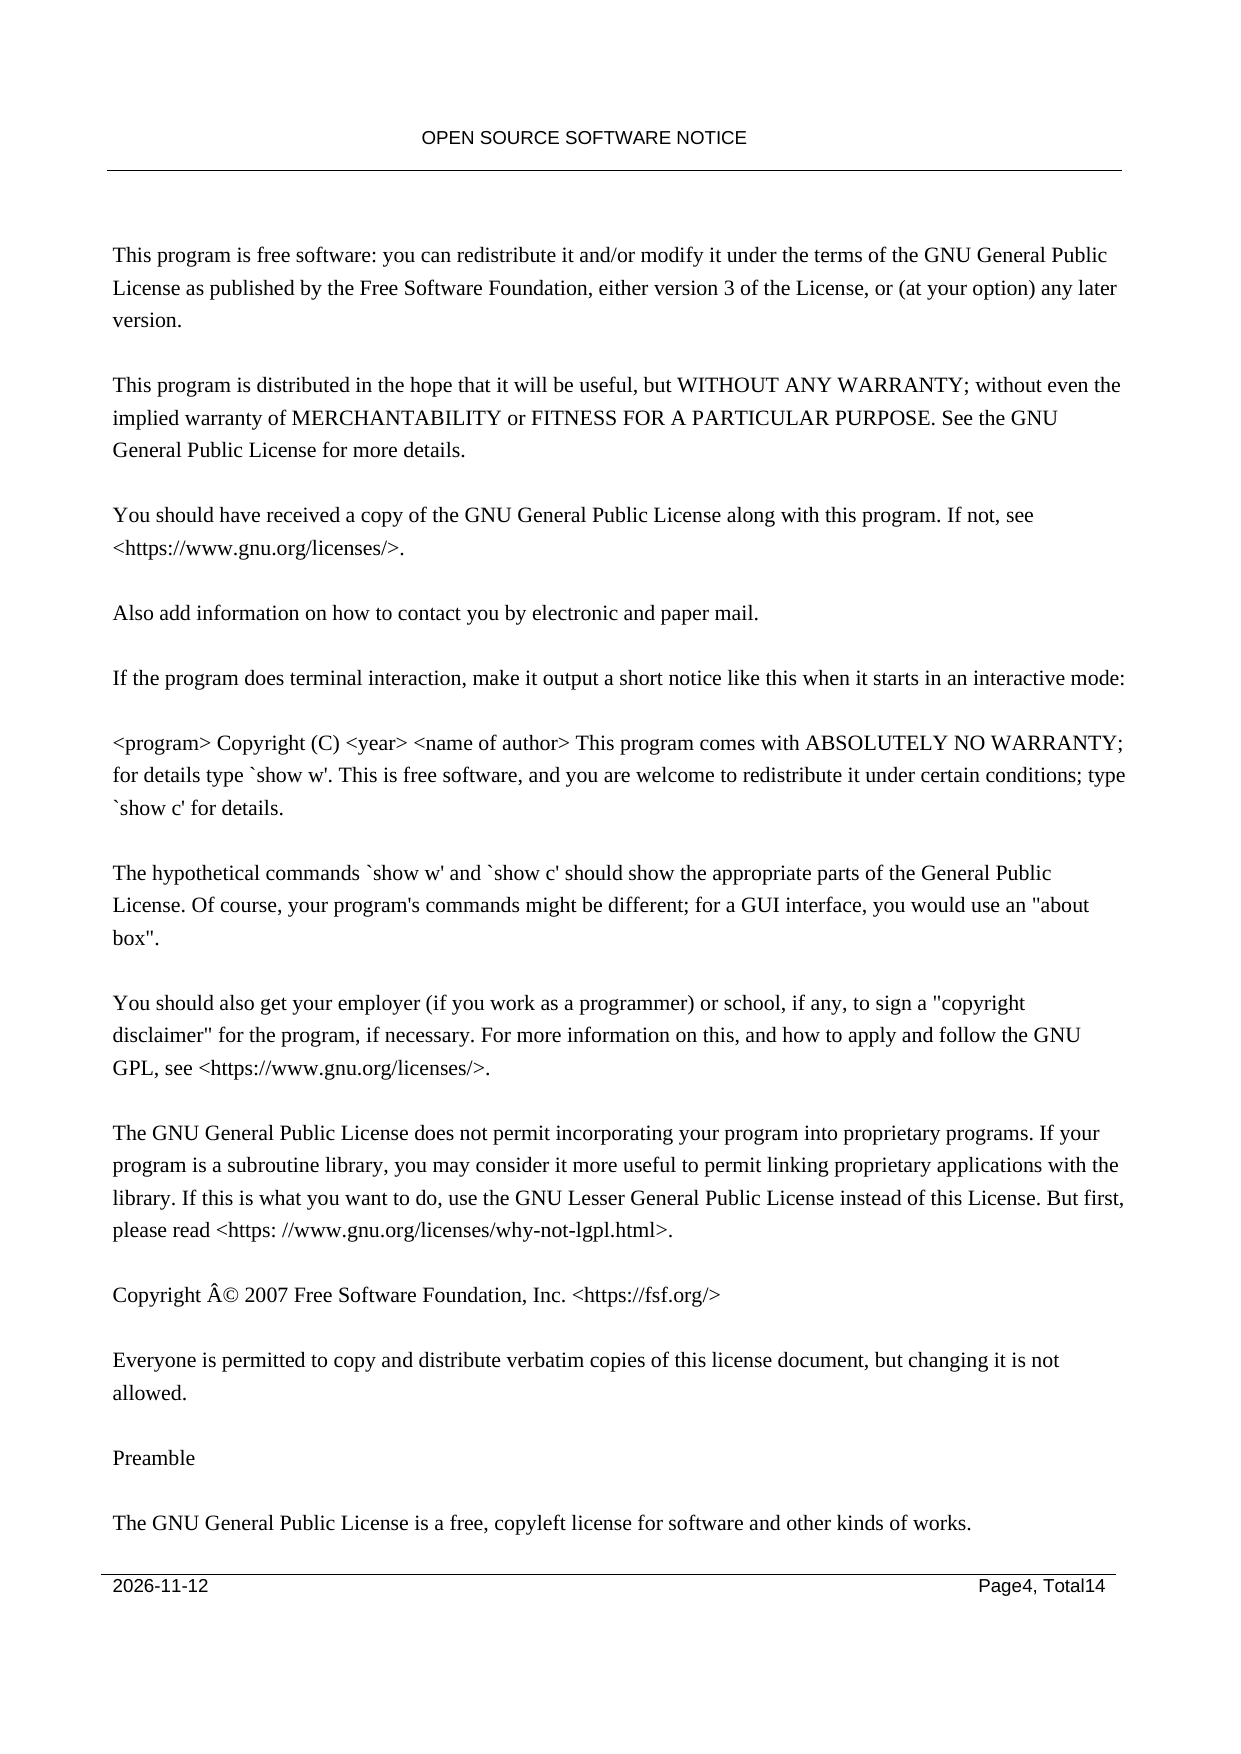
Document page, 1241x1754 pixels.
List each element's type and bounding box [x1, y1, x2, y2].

text [112, 206, 1128, 1539]
